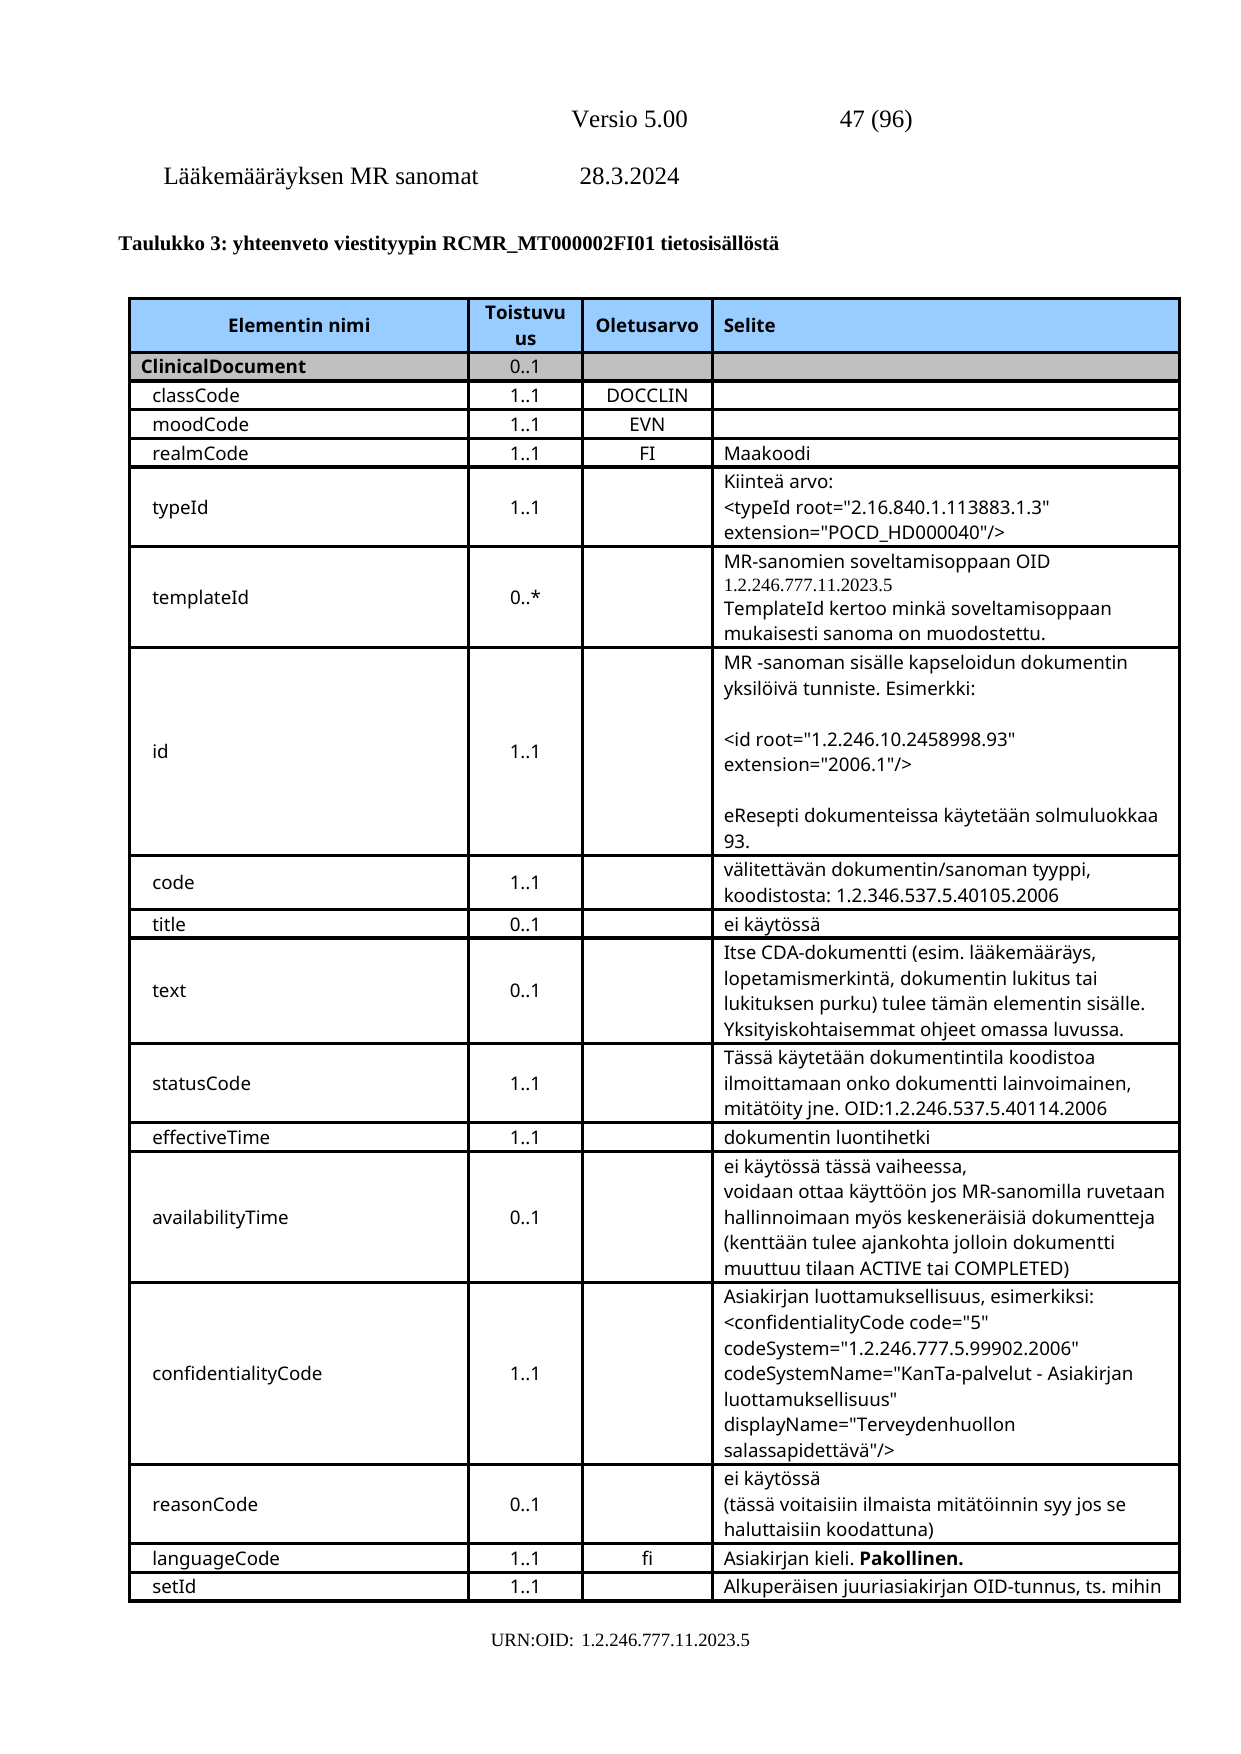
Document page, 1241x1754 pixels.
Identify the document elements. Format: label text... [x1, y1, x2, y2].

table_header Selite [714, 300, 1178, 351]
table_cell effectiveTime [131, 1124, 467, 1150]
table_cell [584, 1124, 711, 1150]
table_cell [584, 1466, 711, 1542]
table_cell [714, 354, 1178, 379]
table_cell 1..1 [470, 383, 581, 408]
table_cell 1..1 [470, 440, 581, 465]
table_cell MR -sanoman sisälle kapseloidun dokumentin yksilöivä tunniste. Esimerkki: <id root="1.2.246.10.2458998.93" extension="2006.1"/> eResepti dokumenteissa käytetään solmuluokkaa 93. [714, 649, 1178, 853]
table_cell ei käytössä (tässä voitaisiin ilmaista mitätöinnin syy jos se haluttaisiin koodattuna) [714, 1466, 1178, 1542]
table_cell setId [131, 1574, 467, 1599]
table_cell [584, 1153, 711, 1281]
table_cell 0..* [470, 548, 581, 646]
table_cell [714, 1574, 1178, 1599]
table_cell [584, 548, 711, 646]
table_cell languageCode [131, 1545, 467, 1571]
table_cell statusCode [131, 1045, 467, 1121]
table_cell typeId [131, 469, 467, 545]
table_cell ei käytössä [714, 911, 1178, 936]
table_cell code [131, 857, 467, 908]
table_cell 1..1 [470, 1545, 581, 1571]
table_cell availabilityTime [131, 1153, 467, 1281]
table_cell Itse CDA-dokumentti (esim. lääkemääräys, lopetamismerkintä, dokumentin lukitus tai lukituksen purku) tulee tämän elementin sisälle. Yksityiskohtaisemmat ohjeet omassa luvussa. [714, 940, 1178, 1042]
table_cell dokumentin luontihetki [714, 1124, 1178, 1150]
table_cell Maakoodi [714, 440, 1178, 465]
table_header Elementin nimi [131, 300, 467, 351]
table_cell [584, 1574, 711, 1599]
table_cell 1..1 [470, 649, 581, 853]
table_cell reasonCode [131, 1466, 467, 1542]
table_cell 1..1 [470, 1124, 581, 1150]
table_cell id [131, 649, 467, 853]
table_cell 0..1 [470, 911, 581, 936]
table_cell fi [584, 1545, 711, 1571]
table_cell [584, 354, 711, 379]
table_cell [714, 383, 1178, 408]
table_cell classCode [131, 383, 467, 408]
table_cell 1..1 [470, 1284, 581, 1462]
table_cell [714, 411, 1178, 437]
table_cell [584, 857, 711, 908]
table_cell MR-sanomien soveltamisoppaan OID 1.2.246.777.11.2023.5 TemplateId kertoo minkä soveltamisoppaan mukaisesti sanoma on muodostettu. [714, 548, 1178, 646]
table_cell text [131, 940, 467, 1042]
table_cell 1..1 [470, 1574, 581, 1599]
table_cell [584, 469, 711, 545]
table_cell EVN [584, 411, 711, 437]
table_cell confidentialityCode [131, 1284, 467, 1462]
table_cell templateId [131, 548, 467, 646]
table_cell [584, 1284, 711, 1462]
table_cell 1..1 [470, 469, 581, 545]
table_cell 0..1 [470, 940, 581, 1042]
table_cell Tässä käytetään dokumentintila koodistoa ilmoittamaan onko dokumentti lainvoimainen, mitätöity jne. OID:1.2.246.537.5.40114.2006 [714, 1045, 1178, 1121]
table_cell ei käytössä tässä vaiheessa, voidaan ottaa käyttöön jos MR-sanomilla ruvetaan hallinnoimaan myös keskeneräisiä dokumentteja (kenttään tulee ajankohta jolloin dokumentti muuttuu tilaan ACTIVE tai COMPLETED) [714, 1153, 1178, 1281]
table_header Toistuvuus [470, 300, 581, 351]
table_cell DOCCLIN [584, 383, 711, 408]
table_cell 0..1 [470, 354, 581, 379]
table_cell [584, 911, 711, 936]
table_cell 0..1 [470, 1466, 581, 1542]
table_cell moodCode [131, 411, 467, 437]
table_cell [584, 1045, 711, 1121]
table_cell Asiakirjan kieli. Pakollinen. [714, 1545, 1178, 1571]
table_cell 1..1 [470, 1045, 581, 1121]
table_cell FI [584, 440, 711, 465]
table_cell realmCode [131, 440, 467, 465]
table_cell 1..1 [470, 857, 581, 908]
table_cell Kiinteä arvo: <typeId root="2.16.840.1.113883.1.3" extension="POCD_HD000040"/> [714, 469, 1178, 545]
table_cell [584, 940, 711, 1042]
table_cell title [131, 911, 467, 936]
table_cell [584, 649, 711, 853]
table_cell välitettävän dokumentin/sanoman tyyppi, koodistosta: 1.2.346.537.5.40105.2006 [714, 857, 1178, 908]
table_header Oletusarvo [584, 300, 711, 351]
table_cell ClinicalDocument [131, 354, 467, 379]
table_cell 1..1 [470, 411, 581, 437]
table_cell 0..1 [470, 1153, 581, 1281]
table_cell Asiakirjan luottamuksellisuus, esimerkiksi: <confidentialityCode code="5" codeSystem="1.2.246.777.5.99902.2006" codeSystemName="KanTa-palvelut - Asiakirjan luottamuksellisuus" displayName="Terveydenhuollon salassapidettävä"/> [714, 1284, 1178, 1462]
